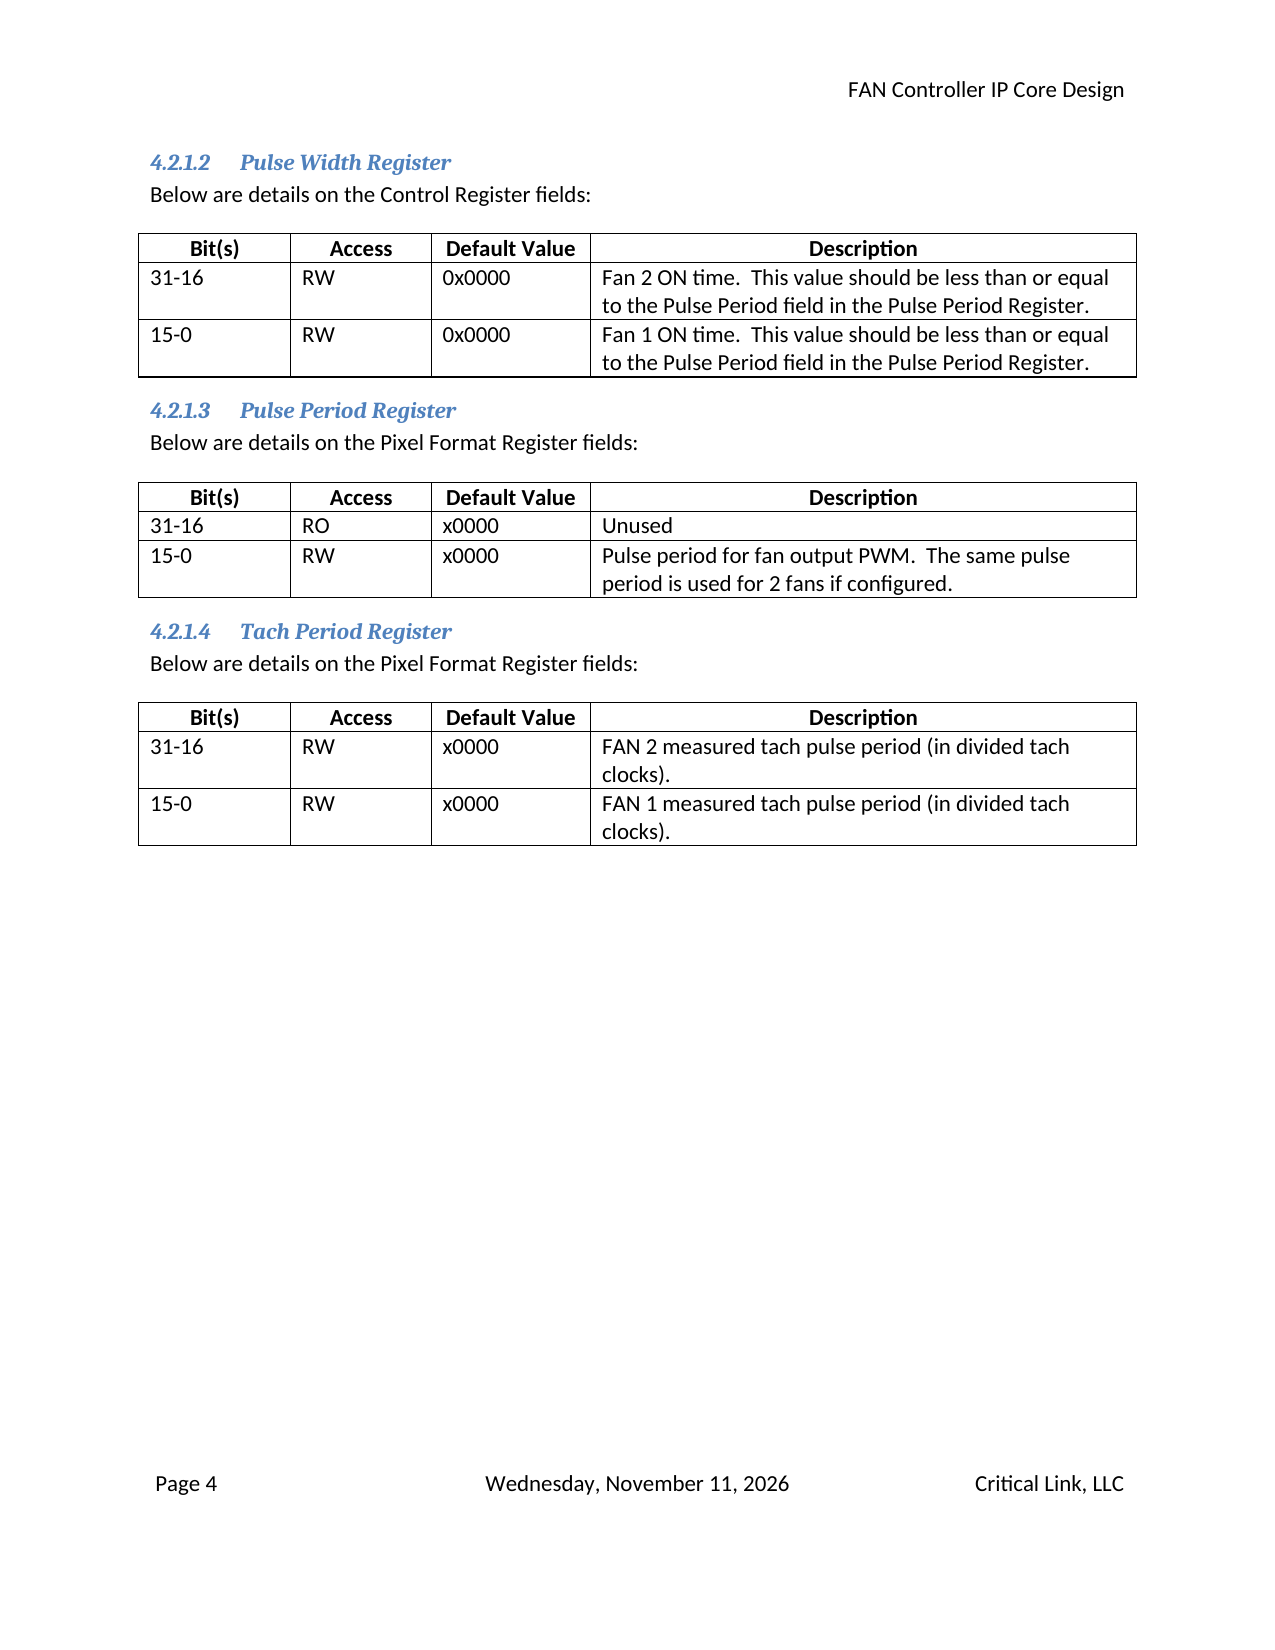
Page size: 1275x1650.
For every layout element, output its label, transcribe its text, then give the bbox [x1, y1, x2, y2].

table_cell FAN 2 measured tach pulse period (in divided tach clocks). [591, 732, 1136, 788]
table_header Description [591, 234, 1136, 262]
table_header Access [291, 234, 431, 262]
table_header Description [591, 483, 1136, 511]
text Below are details on the Control Register fields: [150, 180, 1125, 208]
subtitle Tach Period Register [150, 619, 1125, 645]
subtitle Pulse Period Register [150, 398, 1125, 425]
table_cell 31-16 [139, 512, 290, 540]
table_cell 31-16 [139, 732, 290, 788]
table_header Default Value [432, 483, 590, 511]
table_cell RO [291, 512, 431, 540]
table_cell Fan 1 ON time. This value should be less than or equal to the Pulse Period field in the Pulse Period Register. [591, 320, 1136, 376]
table_header Bit(s) [139, 703, 290, 731]
table_cell x0000 [432, 789, 590, 845]
table_header Bit(s) [139, 483, 290, 511]
table_cell Pulse period for fan output PWM. The same pulse period is used for 2 fans if configured. [591, 541, 1136, 597]
table_cell x0000 [432, 541, 590, 597]
table_cell 15-0 [139, 541, 290, 597]
table_header Bit(s) [139, 234, 290, 262]
text Below are details on the Pixel Format Register fields: [150, 428, 1125, 457]
table_cell 15-0 [139, 320, 290, 376]
table_header Access [291, 483, 431, 511]
table_cell FAN 1 measured tach pulse period (in divided tach clocks). [591, 789, 1136, 845]
subtitle Pulse Width Register [150, 150, 1125, 176]
table_cell RW [291, 320, 431, 376]
table_cell Unused [591, 512, 1136, 540]
table_cell 0x0000 [432, 263, 590, 319]
table_header Default Value [432, 234, 590, 262]
table_cell RW [291, 732, 431, 788]
table_cell 0x0000 [432, 320, 590, 376]
text Below are details on the Pixel Format Register fields: [150, 649, 1125, 677]
table_header Default Value [432, 703, 590, 731]
table_cell Fan 2 ON time. This value should be less than or equal to the Pulse Period field in the Pulse Period Register. [591, 263, 1136, 319]
table_cell RW [291, 263, 431, 319]
table_header Access [291, 703, 431, 731]
table_cell RW [291, 541, 431, 597]
table_cell 31-16 [139, 263, 290, 319]
table_cell x0000 [432, 512, 590, 540]
table_cell 15-0 [139, 789, 290, 845]
table_cell RW [291, 789, 431, 845]
table_cell x0000 [432, 732, 590, 788]
table_header Description [591, 703, 1136, 731]
